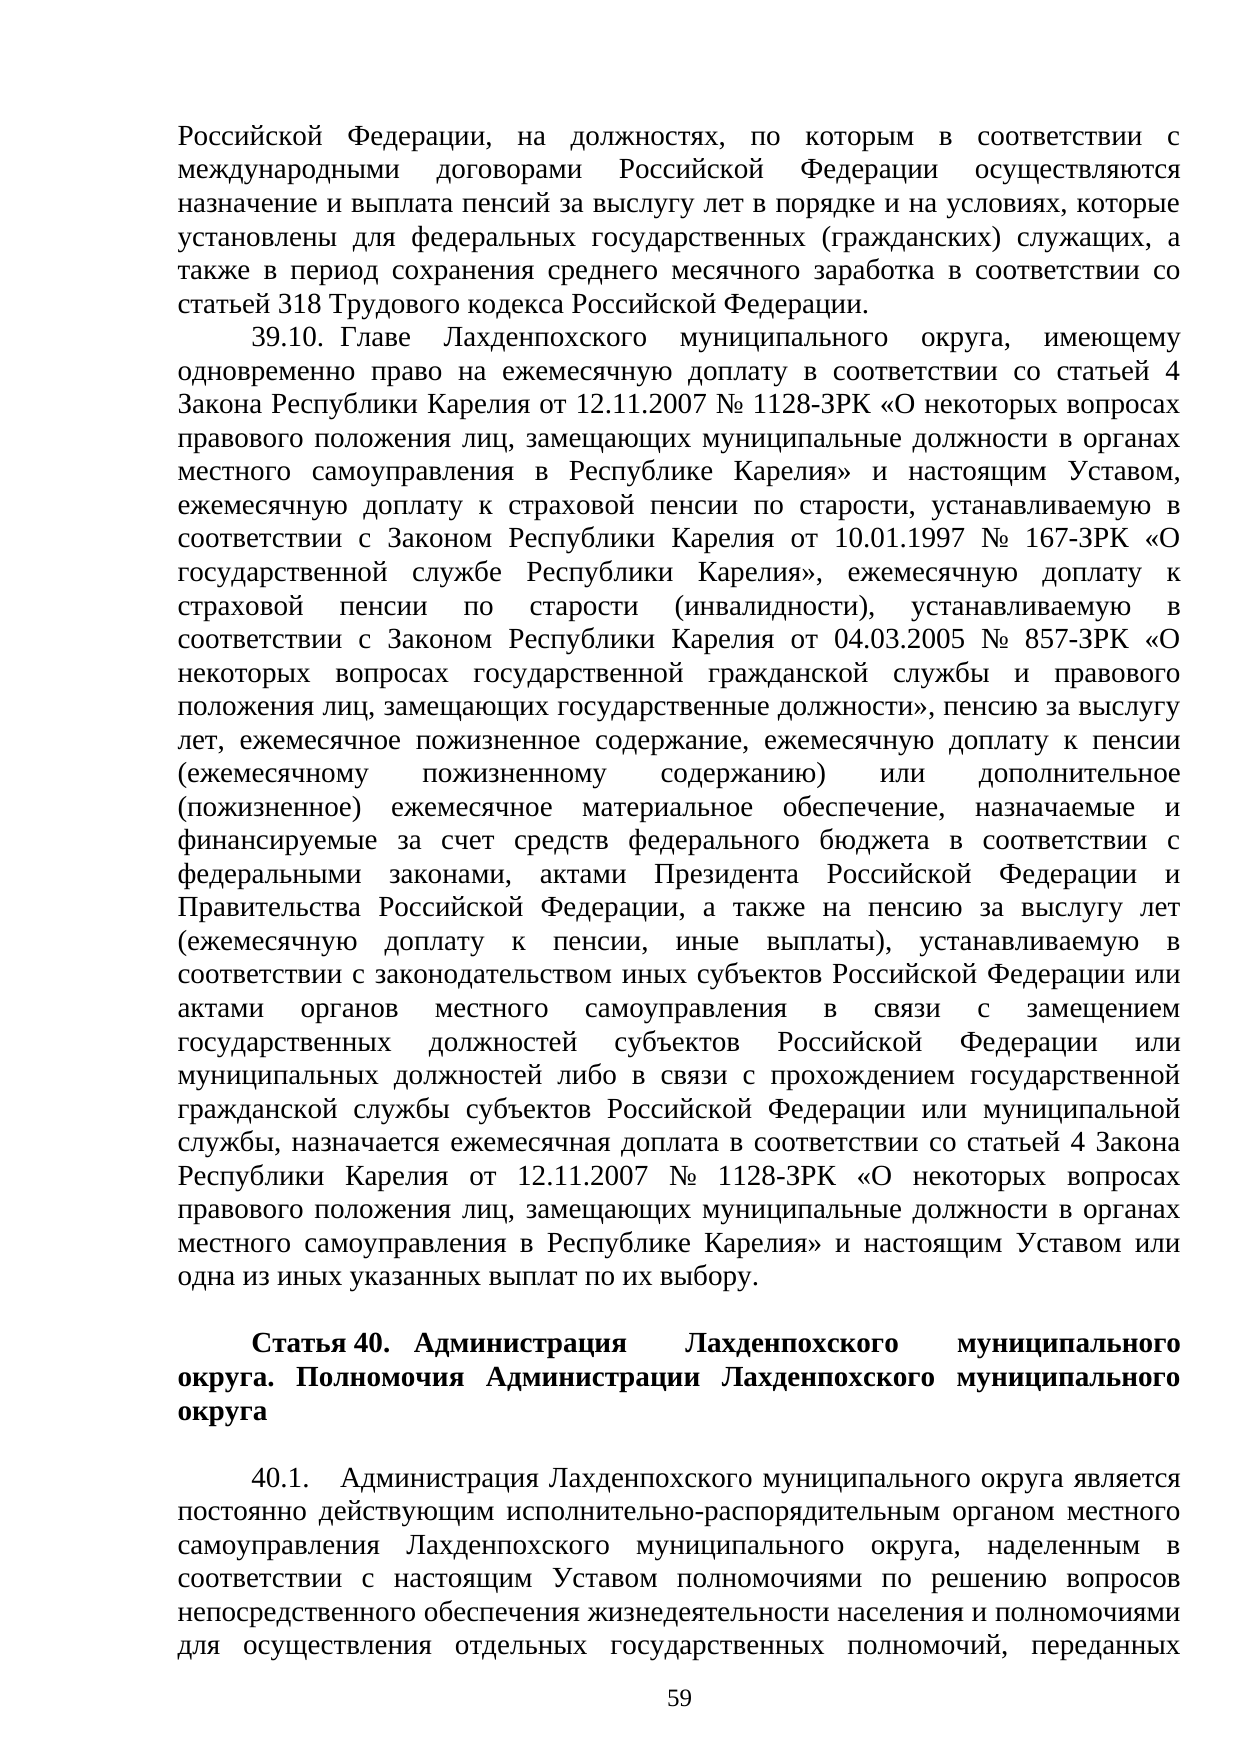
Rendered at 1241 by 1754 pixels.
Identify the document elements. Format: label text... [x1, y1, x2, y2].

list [177, 1460, 1181, 1661]
list Администрация Лахденпохского муниципального округа. Полномочия Администрации Лахденпохского муниципального округа [177, 1326, 1181, 1426]
list Главе Лахденпохского муниципального округа, имеющему одновременно право на ежемесячную доплату в соответствии со статьей 4 Закона Республики Карелия от 12.11.2007 № 1128-ЗРК «О некоторых вопросах правового положения лиц, замещающих муниципальные должности в органах местного самоуправления в Республике Карелия» и настоящим Уставом, ежемесячную доплату к страховой пенсии по старости, устанавливаемую в соответствии с Законом Республики Карелия от 10.01.1997 № 167-ЗРК «О государственной службе Республики Карелия», ежемесячную доплату к страховой пенсии по старости (инвалидности), устанавливаемую в соответствии с Законом Республики Карелия от 04.03.2005 № 857-ЗРК «О некоторых вопросах государственной гражданской службы и правового положения лиц, замещающих государственные должности», пенсию за выслугу лет, ежемесячное пожизненное содержание, ежемесячную доплату к пенсии (ежемесячному пожизненному содержанию) или дополнительное (пожизненное) ежемесячное материальное обеспечение, назначаемые и финансируемые за счет средств федерального бюджета в соответствии с федеральными законами, актами Президента Российской Федерации и Правительства Российской Федерации, а также на пенсию за выслугу лет (ежемесячную доплату к пенсии, иные выплаты), устанавливаемую в соответствии с законодательством иных субъектов Российской Федерации или актами органов местного самоуправления в связи с замещением государственных должностей субъектов Российской Федерации или муниципальных должностей либо в связи с прохождением государственной гражданской службы субъектов Российской Федерации или муниципальной службы, назначается ежемесячная доплата в соответствии со статьей 4 Закона Республики Карелия от 12.11.2007 № 1128-ЗРК «О некоторых вопросах правового положения лиц, замещающих муниципальные должности в органах местного самоуправления в Республике Карелия» и настоящим Уставом или одна из иных указанных выплат по их выбору. [177, 319, 1181, 1292]
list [177, 118, 1181, 319]
